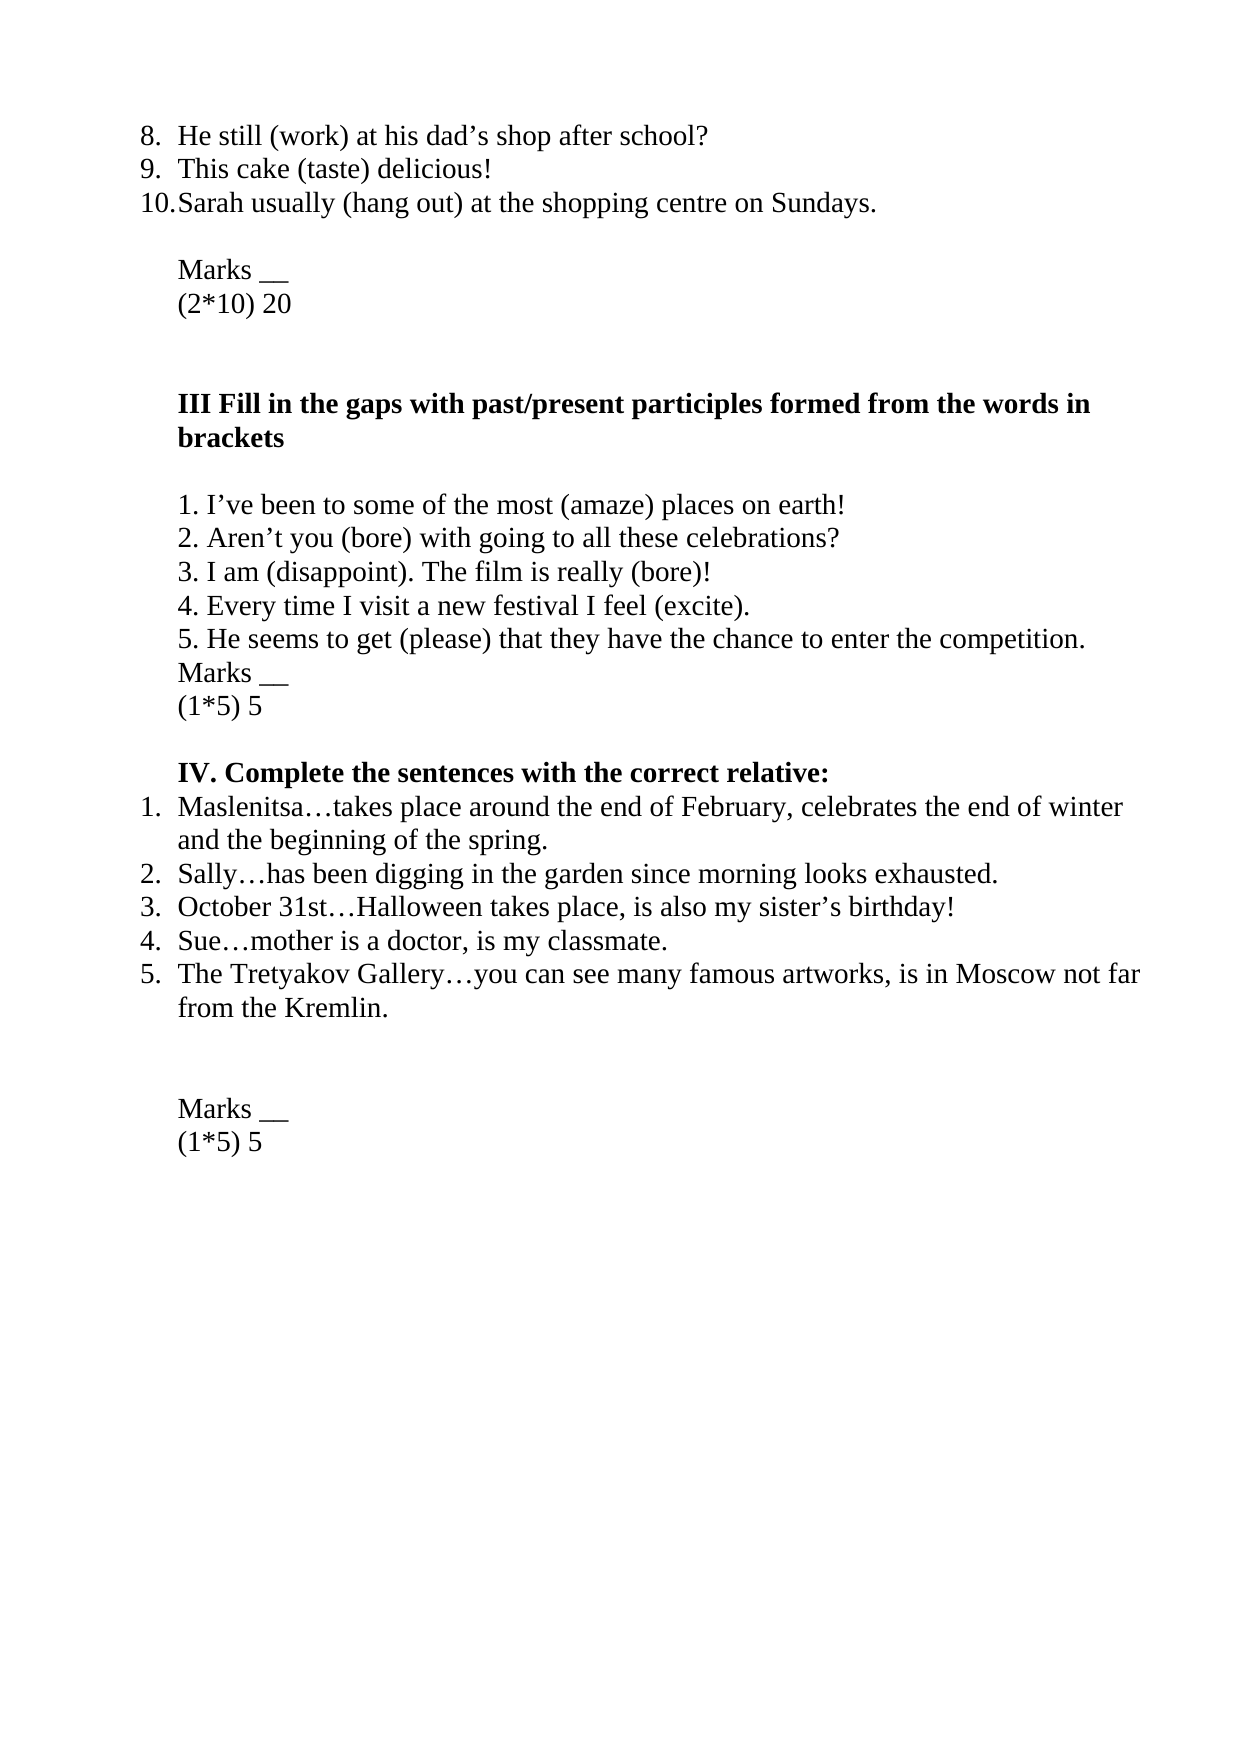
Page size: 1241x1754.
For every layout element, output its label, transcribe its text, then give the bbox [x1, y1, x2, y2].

list Sally…has been digging in the garden since morning looks exhausted. [140, 856, 1152, 889]
text 2. Aren’t you (bore) with going to all these celebrations? [177, 521, 1152, 554]
text (2*10) 20 [177, 286, 1152, 319]
list October 31st…Halloween takes place, is also my sister’s birthday! [140, 889, 1152, 923]
text 5. He seems to get (please) that they have the chance to enter the competition. [177, 621, 1152, 655]
text Marks __ [177, 252, 1152, 286]
text Marks __ [177, 655, 1152, 688]
list Sue…mother is a doctor, is my classmate. [140, 923, 1152, 957]
list The Tretyakov Gallery…you can see many famous artworks, is in Moscow not far from the Kremlin. [140, 957, 1152, 1024]
text (1*5) 5 [177, 1124, 1152, 1158]
list Maslenitsa…takes place around the end of February, celebrates the end of winter and the beginning of the spring. [140, 789, 1152, 856]
list Sarah usually (hang out) at the shopping centre on Sundays. [140, 185, 1152, 219]
text III Fill in the gaps with past/present participles formed from the words in brackets [177, 386, 1152, 453]
text IV. Complete the sentences with the correct relative: [177, 755, 1152, 789]
text 1. I’ve been to some of the most (amaze) places on earth! [177, 487, 1152, 521]
list He still (work) at his dad’s shop after school? [140, 118, 1152, 152]
list This cake (taste) delicious! [140, 152, 1152, 185]
text (1*5) 5 [177, 688, 1152, 722]
text 3. I am (disappoint). The film is really (bore)! [177, 554, 1152, 588]
text Marks __ [177, 1091, 1152, 1124]
text 4. Every time I visit a new festival I feel (excite). [177, 588, 1152, 621]
